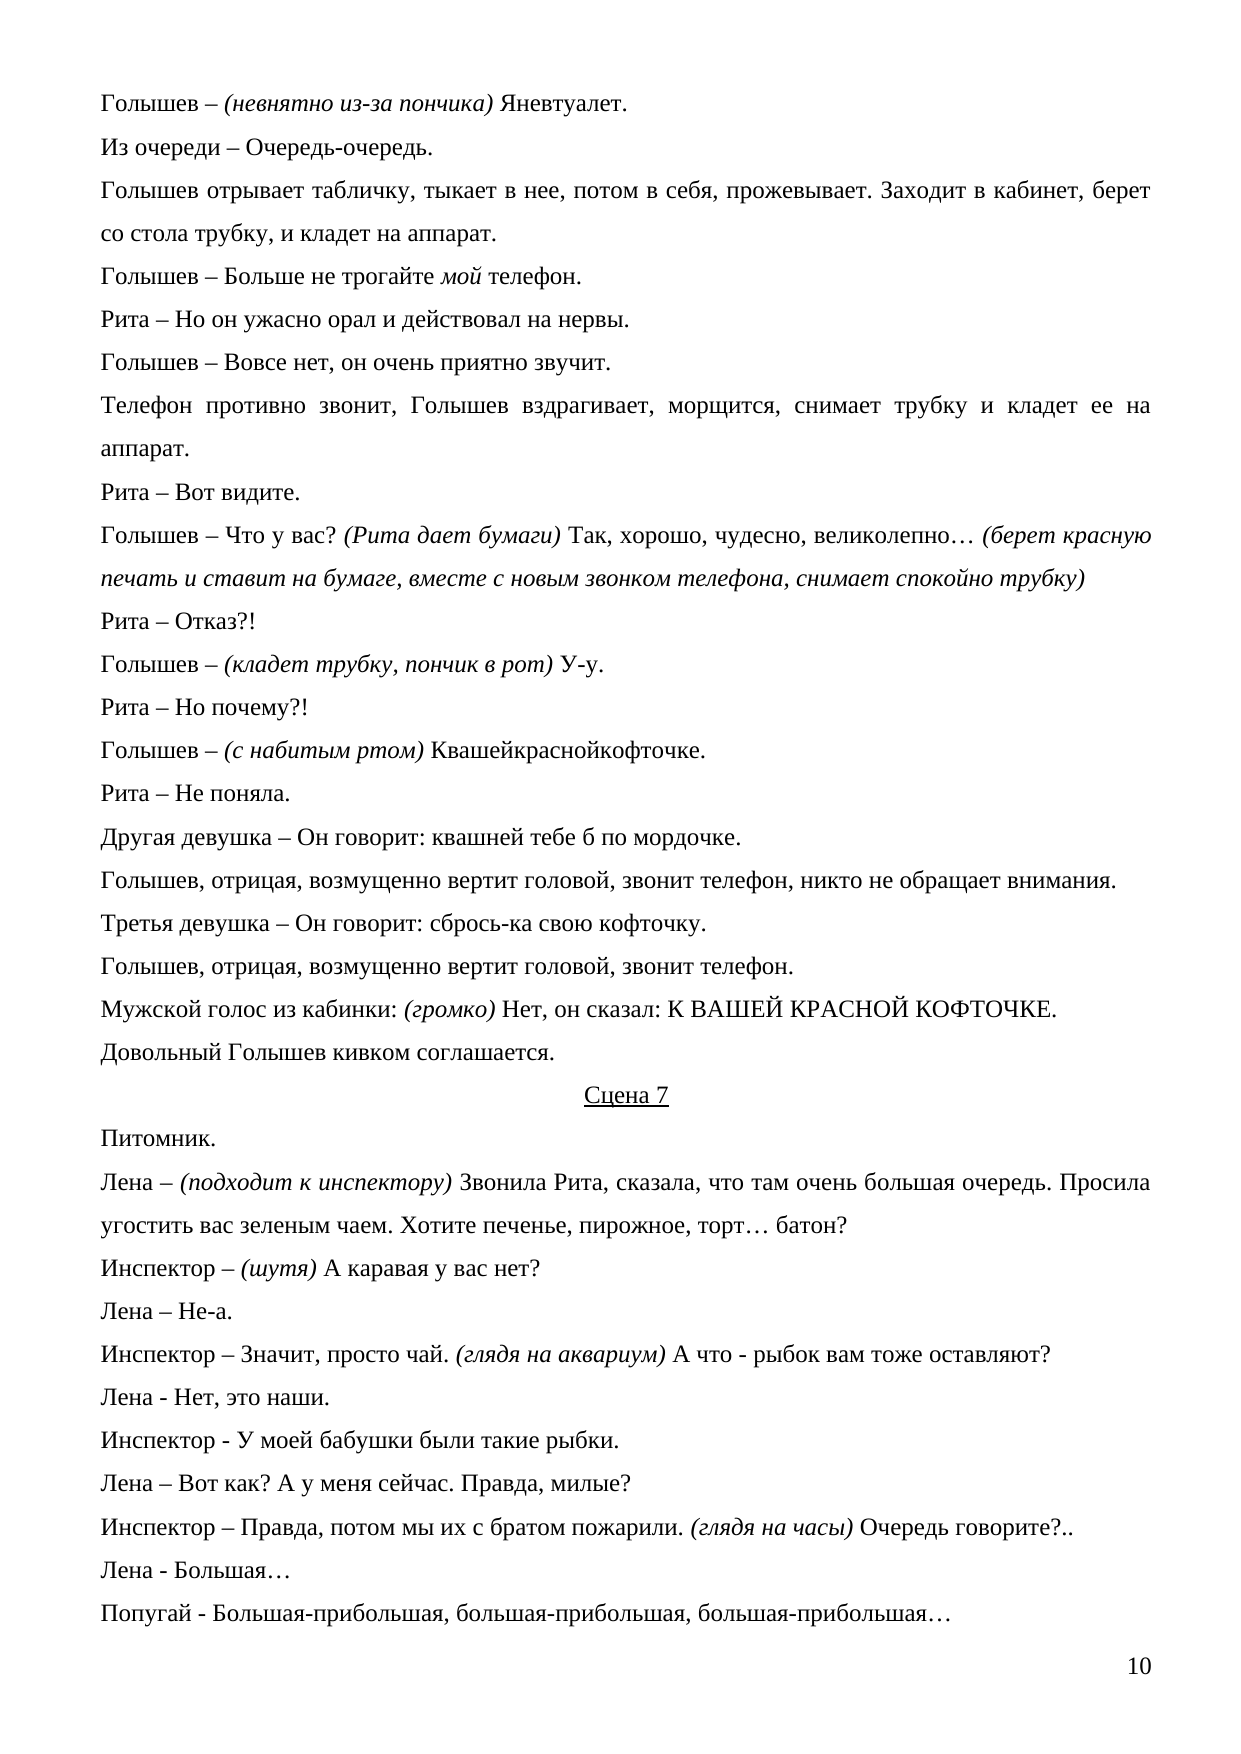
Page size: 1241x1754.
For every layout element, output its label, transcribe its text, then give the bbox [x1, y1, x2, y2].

text Голышев, отрицая, возмущенно вертит головой, звонит телефон, никто не обращает внимания. [100, 865, 1152, 893]
text Довольный Голышев кивком соглашается. [100, 1037, 1152, 1066]
text Лена - Нет, это наши. [100, 1382, 1152, 1411]
text Рита – Не поняла. [100, 778, 1152, 807]
text Мужской голос из кабинки: (громко) Нет, он сказал: К ВАШЕЙ КРАСНОЙ КОФТОЧКЕ. [100, 994, 1152, 1023]
text Лена – Вот как? А у меня сейчас. Правда, милые? [100, 1468, 1152, 1497]
text Голышев – Больше не трогайте мой телефон. [100, 261, 1152, 290]
text Третья девушка – Он говорит: сбрось-ка свою кофточку. [100, 908, 1152, 937]
text Питомник. [100, 1123, 1152, 1152]
text Инспектор – Правда, потом мы их с братом пожарили. (глядя на часы) Очередь говорите?.. [100, 1512, 1152, 1540]
text Голышев – Вовсе нет, он очень приятно звучит. [100, 347, 1152, 376]
text Рита – Но почему?! [100, 692, 1152, 721]
text Рита – Вот видите. [100, 477, 1152, 505]
text Инспектор – (шутя) А каравая у вас нет? [100, 1253, 1152, 1282]
text Инспектор – Значит, просто чай. (глядя на аквариум) А что - рыбок вам тоже оставляют? [100, 1339, 1152, 1368]
text Голышев – (с набитым ртом) Квашейкраснойкофточке. [100, 735, 1152, 764]
text Голышев – (невнятно из-за пончика) Яневтуалет. [100, 88, 1152, 117]
text Рита – Но он ужасно орал и действовал на нервы. [100, 304, 1152, 333]
text Голышев – (кладет трубку, пончик в рот) У-у. [100, 649, 1152, 678]
text Лена – (подходит к инспектору) Звонила Рита, сказала, что там очень большая очередь. Просила угостить вас зеленым чаем. Хотите печенье, пирожное, торт… батон? [100, 1167, 1152, 1238]
text Голышев, отрицая, возмущенно вертит головой, звонит телефон. [100, 951, 1152, 980]
text Лена - Большая… [100, 1555, 1152, 1583]
text Лена – Не-а. [100, 1296, 1152, 1325]
text Телефон противно звонит, Голышев вздрагивает, морщится, снимает трубку и кладет ее на аппарат. [100, 390, 1152, 462]
text Инспектор - У моей бабушки были такие рыбки. [100, 1425, 1152, 1454]
text Рита – Отказ?! [100, 606, 1152, 635]
text Сцена 7 [100, 1080, 1152, 1109]
text Голышев – Что у вас? (Рита дает бумаги) Так, хорошо, чудесно, великолепно… (берет красную печать и ставит на бумаге, вместе с новым звонком телефона, снимает спокойно трубку) [100, 520, 1152, 592]
text Другая девушка – Он говорит: квашней тебе б по мордочке. [100, 822, 1152, 850]
text Попугай - Большая-прибольшая, большая-прибольшая, большая-прибольшая… [100, 1598, 1152, 1627]
text Голышев отрывает табличку, тыкает в нее, потом в себя, прожевывает. Заходит в кабинет, берет со стола трубку, и кладет на аппарат. [100, 175, 1152, 247]
text Из очереди – Очередь-очередь. [100, 132, 1152, 160]
